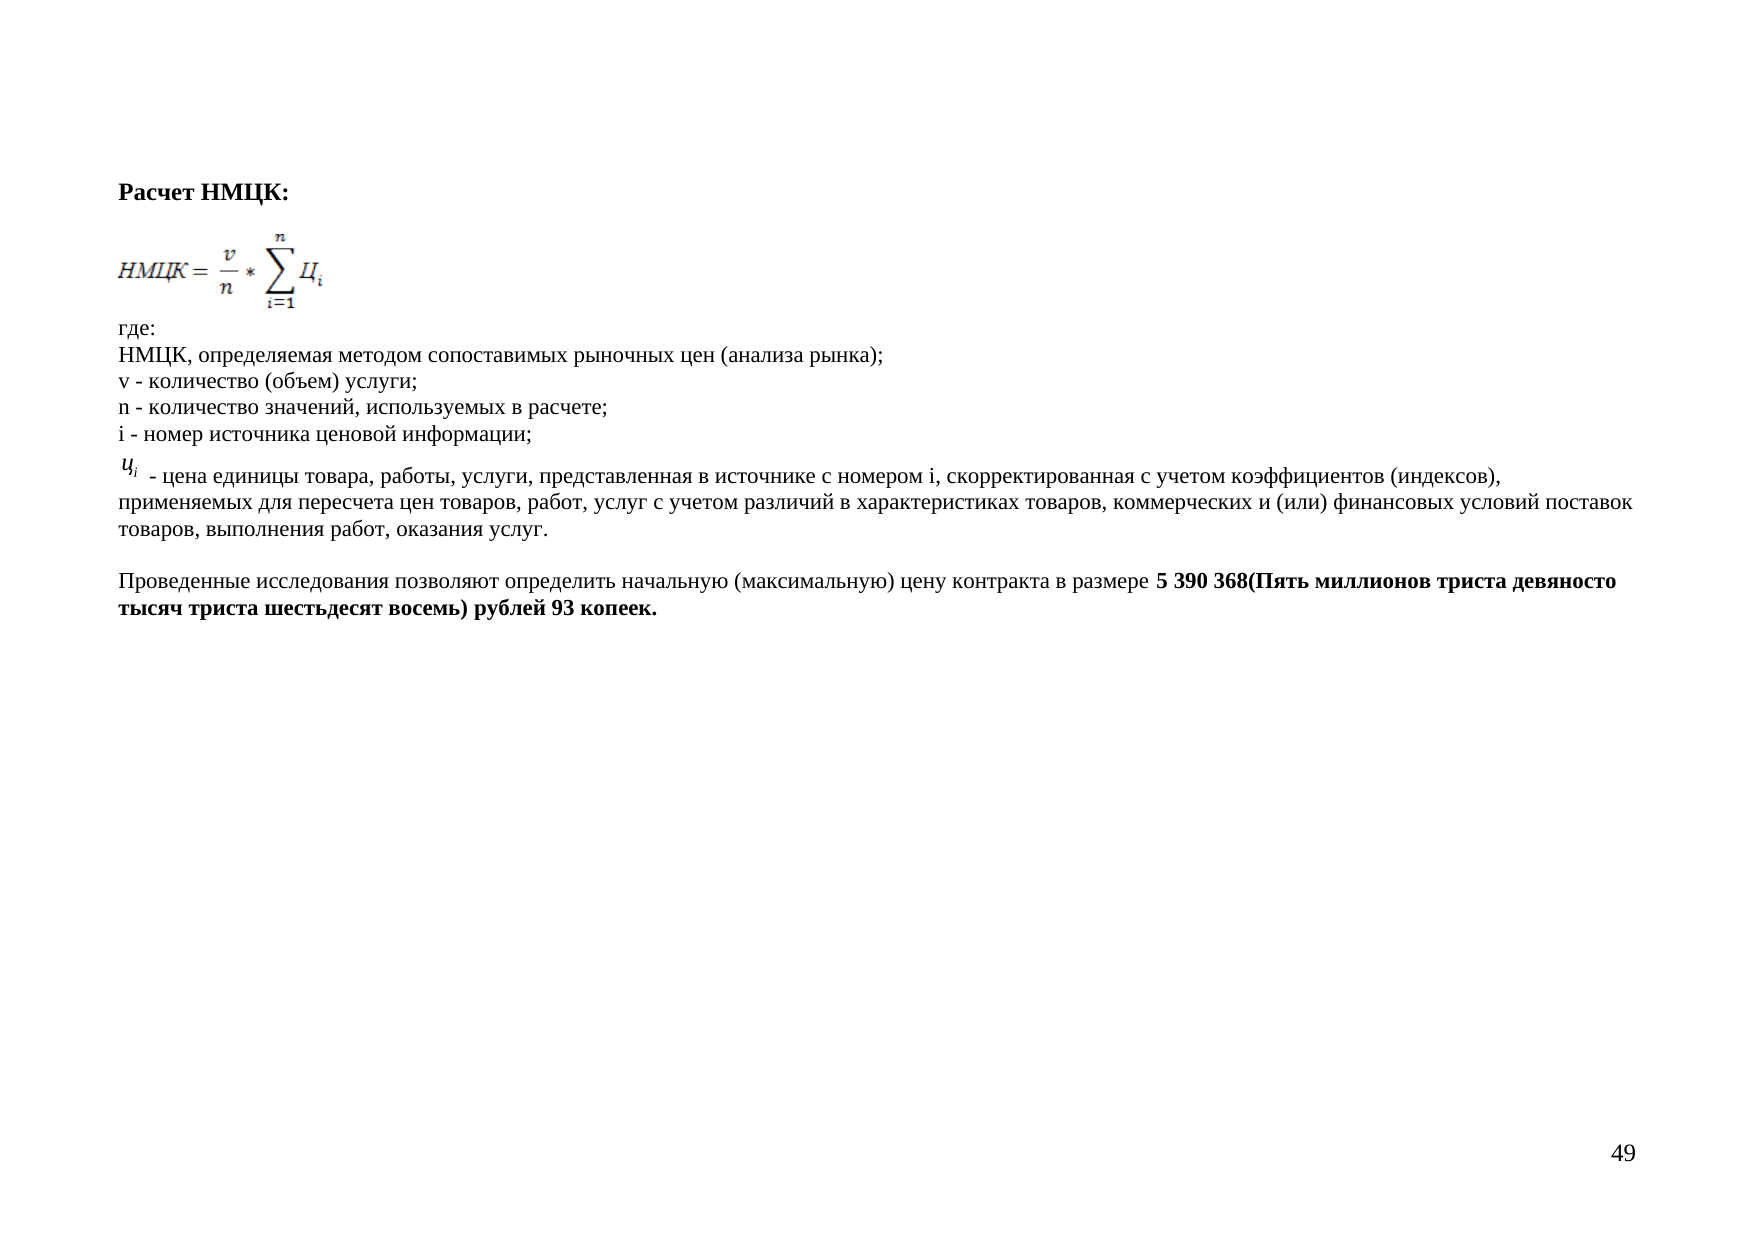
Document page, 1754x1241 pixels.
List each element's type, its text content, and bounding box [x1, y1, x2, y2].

text Расчет НМЦК: [118, 177, 1636, 206]
text i - номер источника ценовой информации; [118, 420, 1636, 446]
text - цена единицы товара, работы, услуги, представленная в источнике с номером i, скорректированная с учетом коэффициентов (индексов), применяемых для пересчета цен товаров, работ, услуг с учетом различий в характеристиках товаров, коммерческих и (или) финансовых условий поставок товаров, выполнения работ, оказания услуг. [118, 446, 1636, 541]
text v - количество (объем) услуги; [118, 367, 1636, 393]
text n - количество значений, используемых в расчете; [118, 393, 1636, 420]
text Проведенные исследования позволяют определить начальную (максимальную) цену контракта в размере 5 390 368(Пять миллионов триста девяносто тысяч триста шестьдесят восемь) рублей 93 копеек. [118, 567, 1636, 620]
text НМЦК, определяемая методом сопоставимых рыночных цен (анализа рынка); [118, 341, 1636, 367]
picture [118, 234, 336, 315]
text где: [118, 314, 1636, 341]
